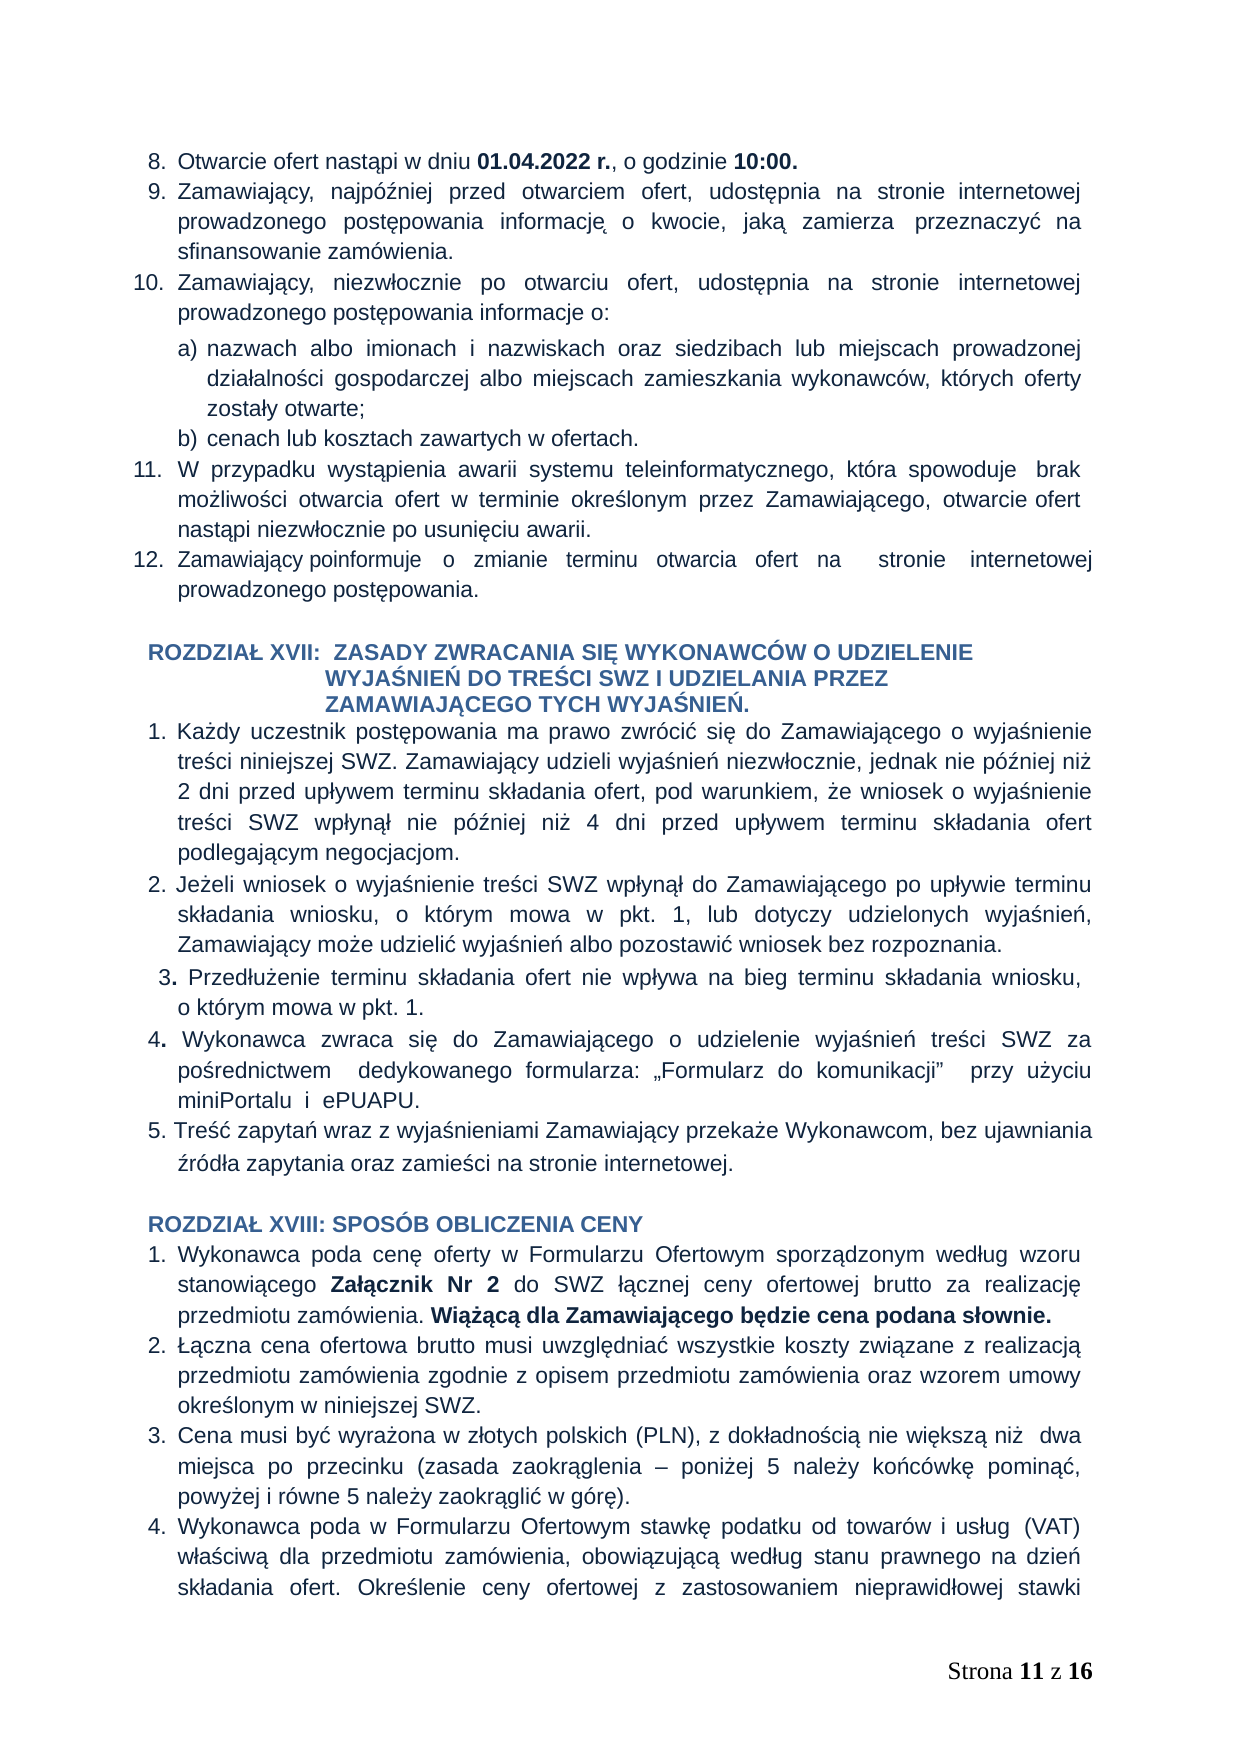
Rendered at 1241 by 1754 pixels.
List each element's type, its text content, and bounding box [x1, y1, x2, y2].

text 2. Jeżeli wniosek o wyjaśnienie treści SWZ wpłynął do Zamawiającego po upływie terminu składania wniosku, o którym mowa w pkt. 1, lub dotyczy udzielonych wyjaśnień, Zamawiający może udzielić wyjaśnień albo pozostawić wniosek bez rozpoznania. [148, 871, 1093, 958]
list Zamawiający, niezwłocznie po otwarciu ofert, udostępnia na stronie internetowej prowadzonego postępowania informacje o: [133, 268, 1081, 325]
list cenach lub kosztach zawartych w ofertach. [177, 425, 1081, 452]
text ROZDZIAŁ XVIII: SPOSÓB OBLICZENIA CENY [148, 1211, 1076, 1237]
list Zamawiający, najpóźniej przed otwarciem ofert, udostępnia na stronie internetowej prowadzonego postępowania informację o kwocie, jaką zamierza przeznaczyć na sfinansowanie zamówienia. [148, 178, 1081, 264]
text ROZDZIAŁ XVII: ZASADY ZWRACANIA SIĘ WYKONAWCÓW O UDZIELENIE WYJAŚNIEŃ DO TREŚCI SWZ I UDZIELANIA PRZEZ ZAMAWIAJĄCEGO TYCH WYJAŚNIEŃ. [148, 639, 1093, 718]
list W przypadku wystąpienia awarii systemu teleinformatycznego, która spowoduje brak możliwości otwarcia ofert w terminie określonym przez Zamawiającego, otwarcie ofert nastąpi niezwłocznie po usunięciu awarii. [133, 456, 1081, 542]
list Zamawiający poinformuje o zmianie terminu otwarcia ofert na stronie internetowej prowadzonego postępowania. [133, 546, 1093, 603]
list Otwarcie ofert nastąpi w dniu 01.04.2022 r., o godzinie 10:00. [148, 148, 1081, 174]
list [148, 1513, 1081, 1600]
text 5. Treść zapytań wraz z wyjaśnieniami Zamawiający przekaże Wykonawcom, bez ujawniania źródła zapytania oraz zamieści na stronie internetowej. [148, 1117, 1093, 1176]
list Wykonawca poda cenę oferty w Formularzu Ofertowym sporządzonym według wzoru stanowiącego Załącznik Nr 2 do SWZ łącznej ceny ofertowej brutto za realizację przedmiotu zamówienia. Wiążącą dla Zamawiającego będzie cena podana słownie. [148, 1241, 1081, 1328]
list nazwach albo imionach i nazwiskach oraz siedzibach lub miejscach prowadzonej działalności gospodarczej albo miejscach zamieszkania wykonawców, których oferty zostały otwarte; [177, 335, 1081, 421]
text 4. Wykonawca zwraca się do Zamawiającego o udzielenie wyjaśnień treści SWZ za pośrednictwem dedykowanego formularza: „Formularz do komunikacji” przy użyciu miniPortalu i ePUAPU. [148, 1026, 1093, 1113]
list Łączna cena ofertowa brutto musi uwzględniać wszystkie koszty związane z realizacją przedmiotu zamówienia zgodnie z opisem przedmiotu zamówienia oraz wzorem umowy określonym w niniejszej SWZ. [148, 1332, 1081, 1418]
list Cena musi być wyrażona w złotych polskich (PLN), z dokładnością nie większą niż dwa miejsca po przecinku (zasada zaokrąglenia – poniżej 5 należy końcówkę pominąć, powyżej i równe 5 należy zaokrąglić w górę). [148, 1422, 1081, 1509]
text 1. Każdy uczestnik postępowania ma prawo zwrócić się do Zamawiającego o wyjaśnienie treści niniejszej SWZ. Zamawiający udzieli wyjaśnień niezwłocznie, jednak nie później niż 2 dni przed upływem terminu składania ofert, pod warunkiem, że wniosek o wyjaśnienie treści SWZ wpłynął nie później niż 4 dni przed upływem terminu składania ofert podlegającym negocjacjom. [148, 718, 1093, 865]
text 3. Przedłużenie terminu składania ofert nie wpływa na bieg terminu składania wniosku, o którym mowa w pkt. 1. [148, 964, 1093, 1020]
